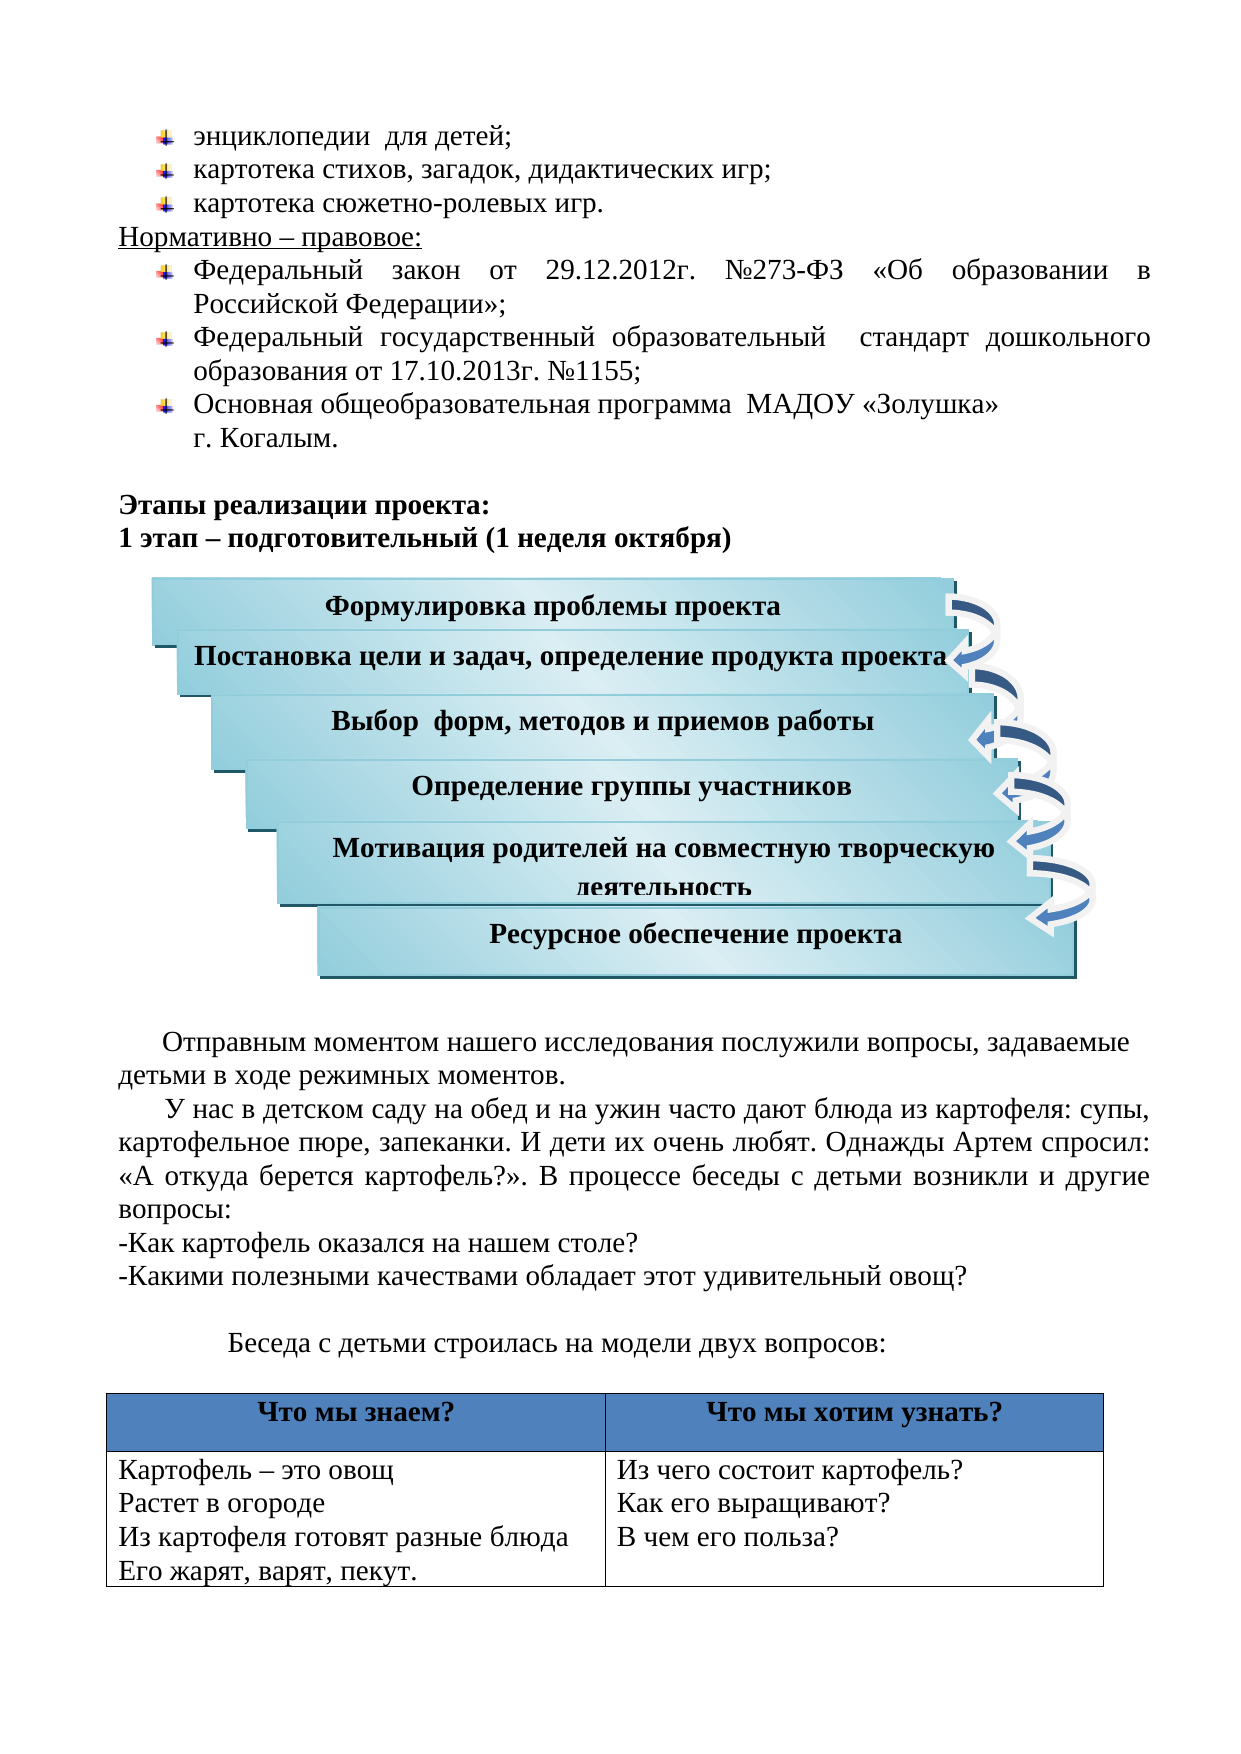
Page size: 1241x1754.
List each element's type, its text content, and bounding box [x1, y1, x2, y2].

text Отправным моментом нашего исследования послужили вопросы, задаваемые детьми в ходе режимных моментов. [118, 1024, 1152, 1091]
picture [156, 263, 174, 280]
picture [156, 397, 174, 414]
list картотека стихов, загадок, дидактических игр; [156, 152, 1152, 185]
list Основная общеобразовательная программа МАДОУ «Золушка» [156, 386, 1152, 420]
picture [156, 162, 174, 179]
text -Какими полезными качествами обладает этот удивительный овощ? [118, 1258, 1152, 1292]
list Федеральный закон от 29.12.2012г. №273-ФЗ «Об образовании в Российской Федерации»; [156, 252, 1152, 319]
text Беседа с детьми строилась на модели двух вопросов: [118, 1326, 1152, 1359]
text Нормативно – правовое: [118, 219, 1152, 252]
list г. Когалым. [193, 420, 1152, 453]
table_header Что мы знаем? [107, 1394, 605, 1451]
text -Как картофель оказался на нашем столе? [118, 1225, 1152, 1258]
picture [156, 128, 174, 146]
text Этапы реализации проекта: [118, 487, 1152, 521]
table_cell Из чего состоит картофель? Как его выращивают? В чем его польза? [606, 1452, 1103, 1586]
list энциклопедии для детей; [156, 118, 1152, 152]
list картотека сюжетно-ролевых игр. [156, 185, 1152, 219]
table_header Что мы хотим узнать? [606, 1394, 1103, 1451]
picture [156, 195, 174, 213]
list Федеральный государственный образовательный стандарт дошкольного образования от 17.10.2013г. №1155; [156, 319, 1152, 386]
text У нас в детском саду на обед и на ужин часто дают блюда из картофеля: супы, картофельное пюре, запеканки. И дети их очень любят. Однажды Артем спросил: «А откуда берется картофель?». В процессе беседы с детьми возникли и другие вопросы: [118, 1091, 1152, 1225]
table_cell Картофель – это овощ Растет в огороде Из картофеля готовят разные блюда Его жарят, варят, пекут. [107, 1452, 605, 1586]
picture [156, 330, 174, 347]
text 1 этап – подготовительный (1 неделя октября) [118, 521, 1152, 554]
